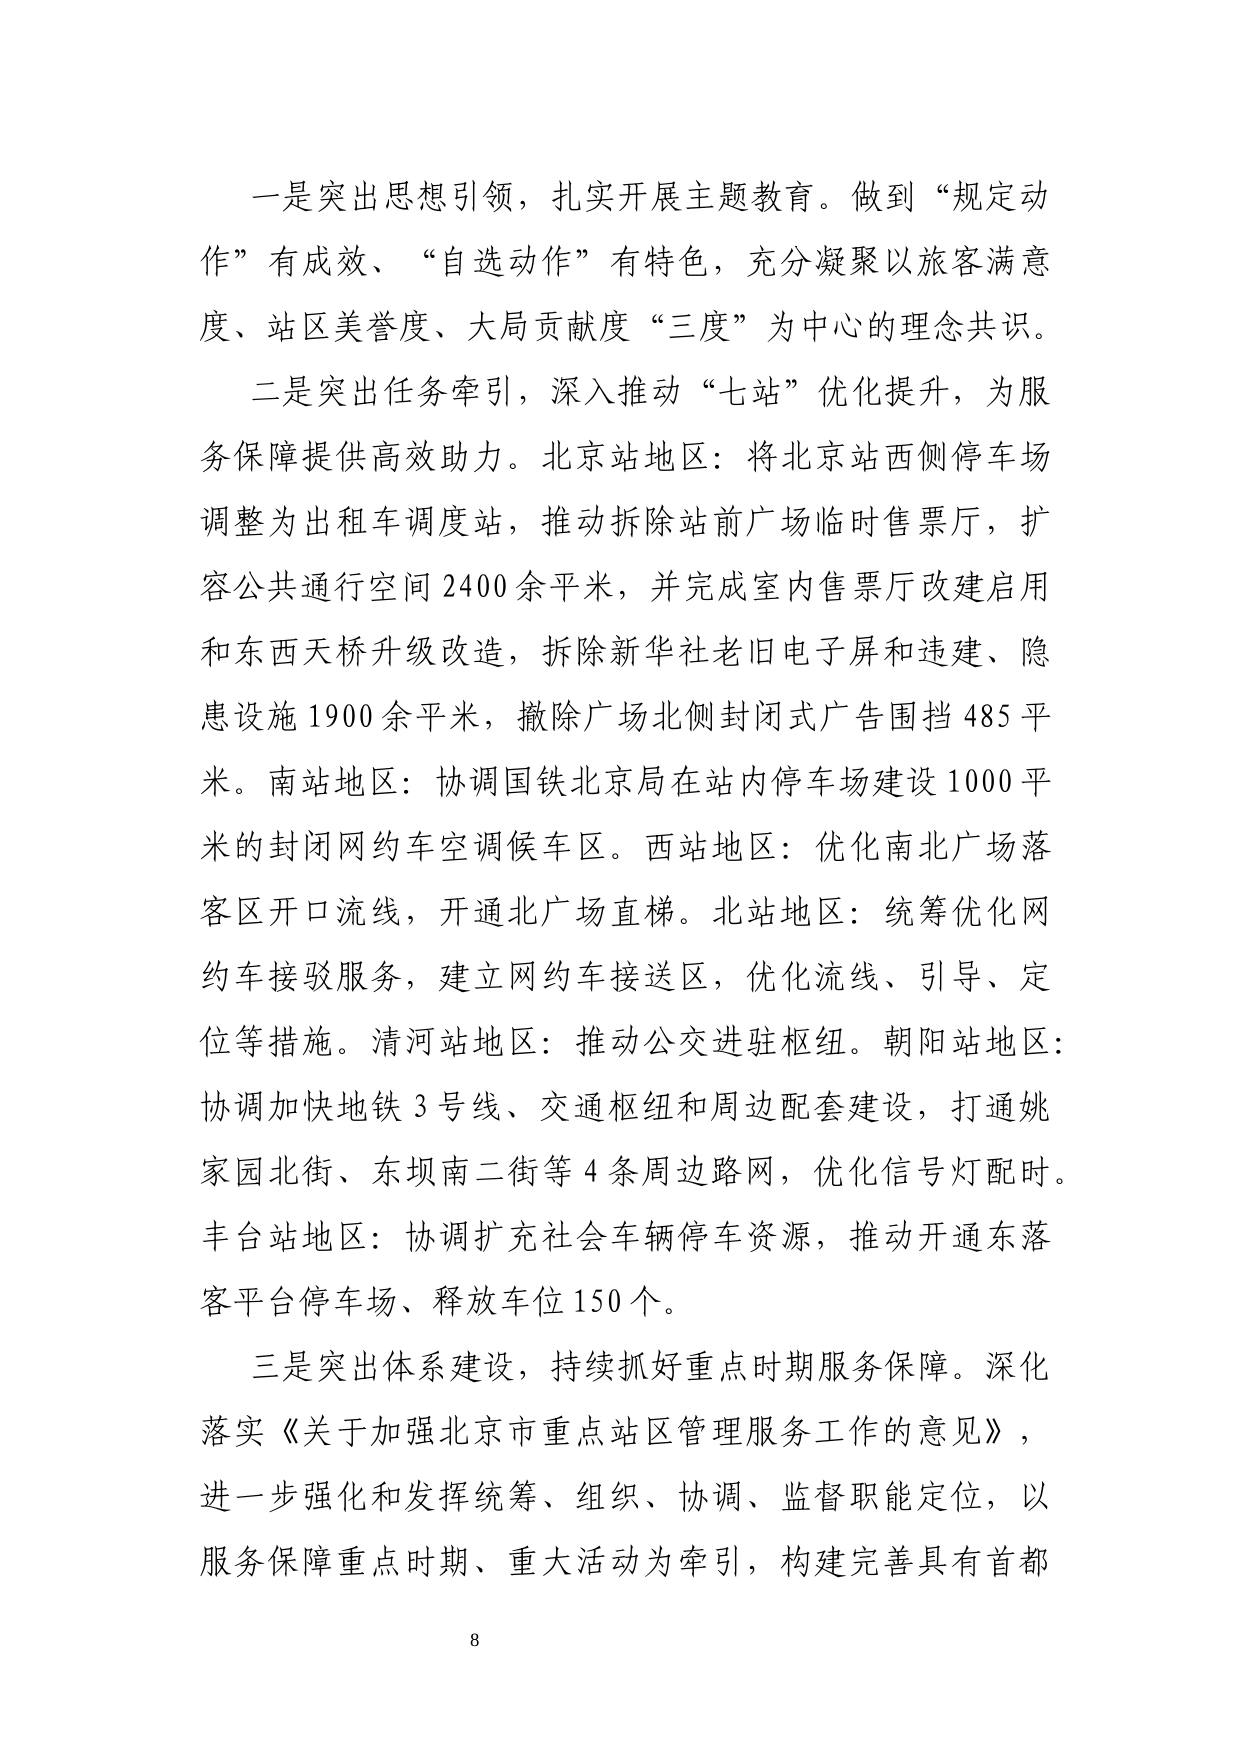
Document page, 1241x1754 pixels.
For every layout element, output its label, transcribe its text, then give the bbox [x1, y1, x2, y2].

text 一是突出思想引领，扎实开展主题教育。做到“规定动作”有成效、“自选动作”有特色，充分凝聚以旅客满意度、站区美誉度、大局贡献度“三度”为中心的理念共识。 [198, 162, 1053, 357]
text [198, 1332, 1053, 1592]
text 二是突出任务牵引，深入推动“七站”优化提升，为服务保障提供高效助力。北京站地区：将北京站西侧停车场调整为出租车调度站，推动拆除站前广场临时售票厅，扩容公共通行空间2400余平米，并完成室内售票厅改建启用和东西天桥升级改造，拆除新华社老旧电子屏和违建、隐患设施1900余平米，撤除广场北侧封闭式广告围挡485平米。南站地区：协调国铁北京局在站内停车场建设1000平米的封闭网约车空调候车区。西站地区：优化南北广场落客区开口流线，开通北广场直梯。北站地区：统筹优化网约车接驳服务，建立网约车接送区，优化流线、引导、定位等措施。清河站地区：推动公交进驻枢纽。朝阳站地区：协调加快地铁3号线、交通枢纽和周边配套建设，打通姚家园北街、东坝南二街等4条周边路网，优化信号灯配时。丰台站地区：协调扩充社会车辆停车资源，推动开通东落客平台停车场、释放车位150个。 [198, 357, 1053, 1332]
